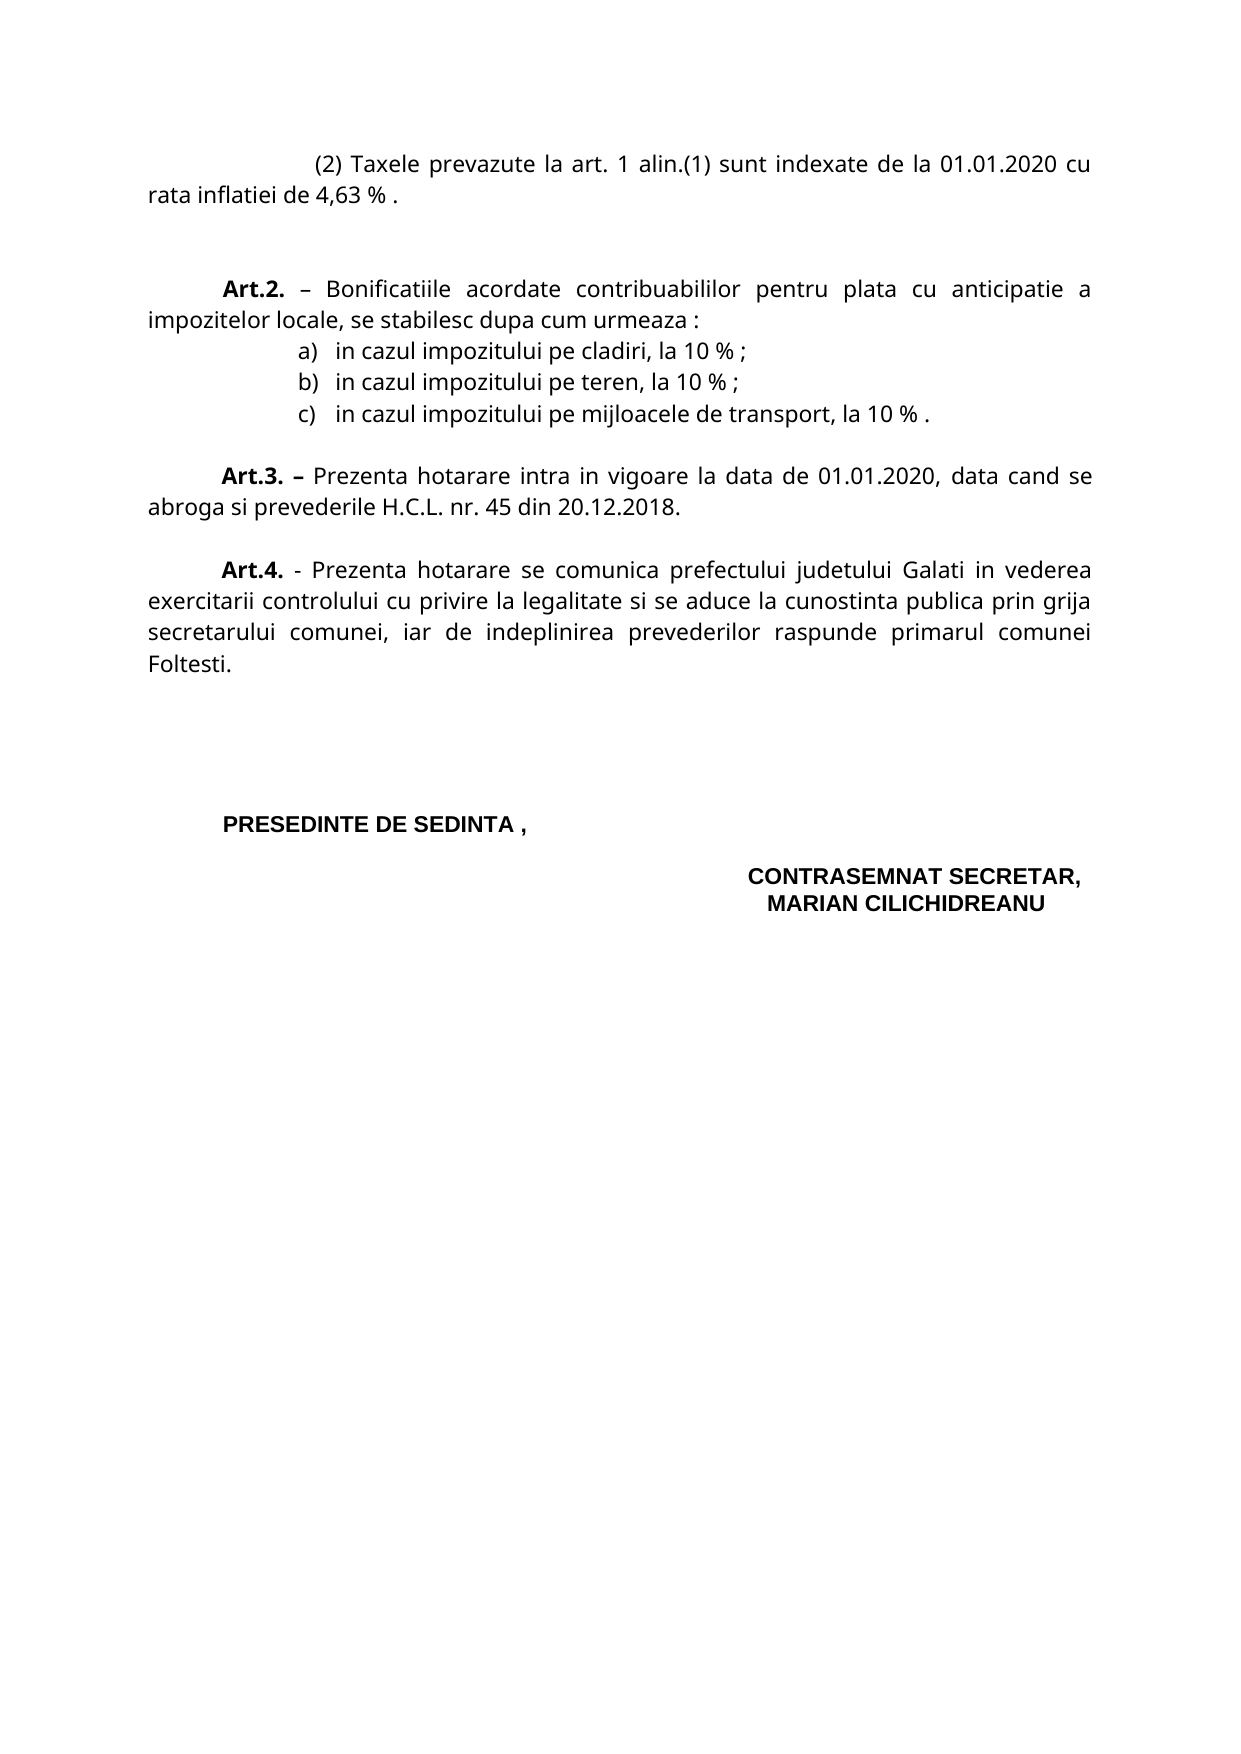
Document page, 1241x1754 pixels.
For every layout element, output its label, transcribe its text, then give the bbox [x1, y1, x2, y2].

list in cazul impozitului pe teren, la 10 % ; [298, 366, 1093, 398]
text PRESEDINTE DE SEDINTA , [148, 811, 1093, 837]
text Art.3. – Prezenta hotarare intra in vigoare la data de 01.01.2020, data cand se abroga si prevederile H.C.L. nr. 45 din 20.12.2018. [148, 460, 1093, 523]
text MARIAN CILICHIDREANU [148, 890, 1093, 916]
text Art.4. - Prezenta hotarare se comunica prefectului judetului Galati in vederea exercitarii controlului cu privire la legalitate si se aduce la cunostinta publica prin grija secretarului comunei, iar de indeplinirea prevederilor raspunde primarul comunei Foltesti. [148, 554, 1093, 679]
text (2) Taxele prevazute la art. 1 alin.(1) sunt indexate de la 01.01.2020 cu rata inflatiei de 4,63 % . [148, 148, 1093, 210]
text Art.2. – Bonificatiile acordate contribuabililor pentru plata cu anticipatie a impozitelor locale, se stabilesc dupa cum urmeaza : [148, 273, 1093, 335]
text CONTRASEMNAT SECRETAR, [148, 863, 1093, 890]
list in cazul impozitului pe cladiri, la 10 % ; [298, 335, 1093, 366]
list in cazul impozitului pe mijloacele de transport, la 10 % . [298, 398, 1093, 429]
